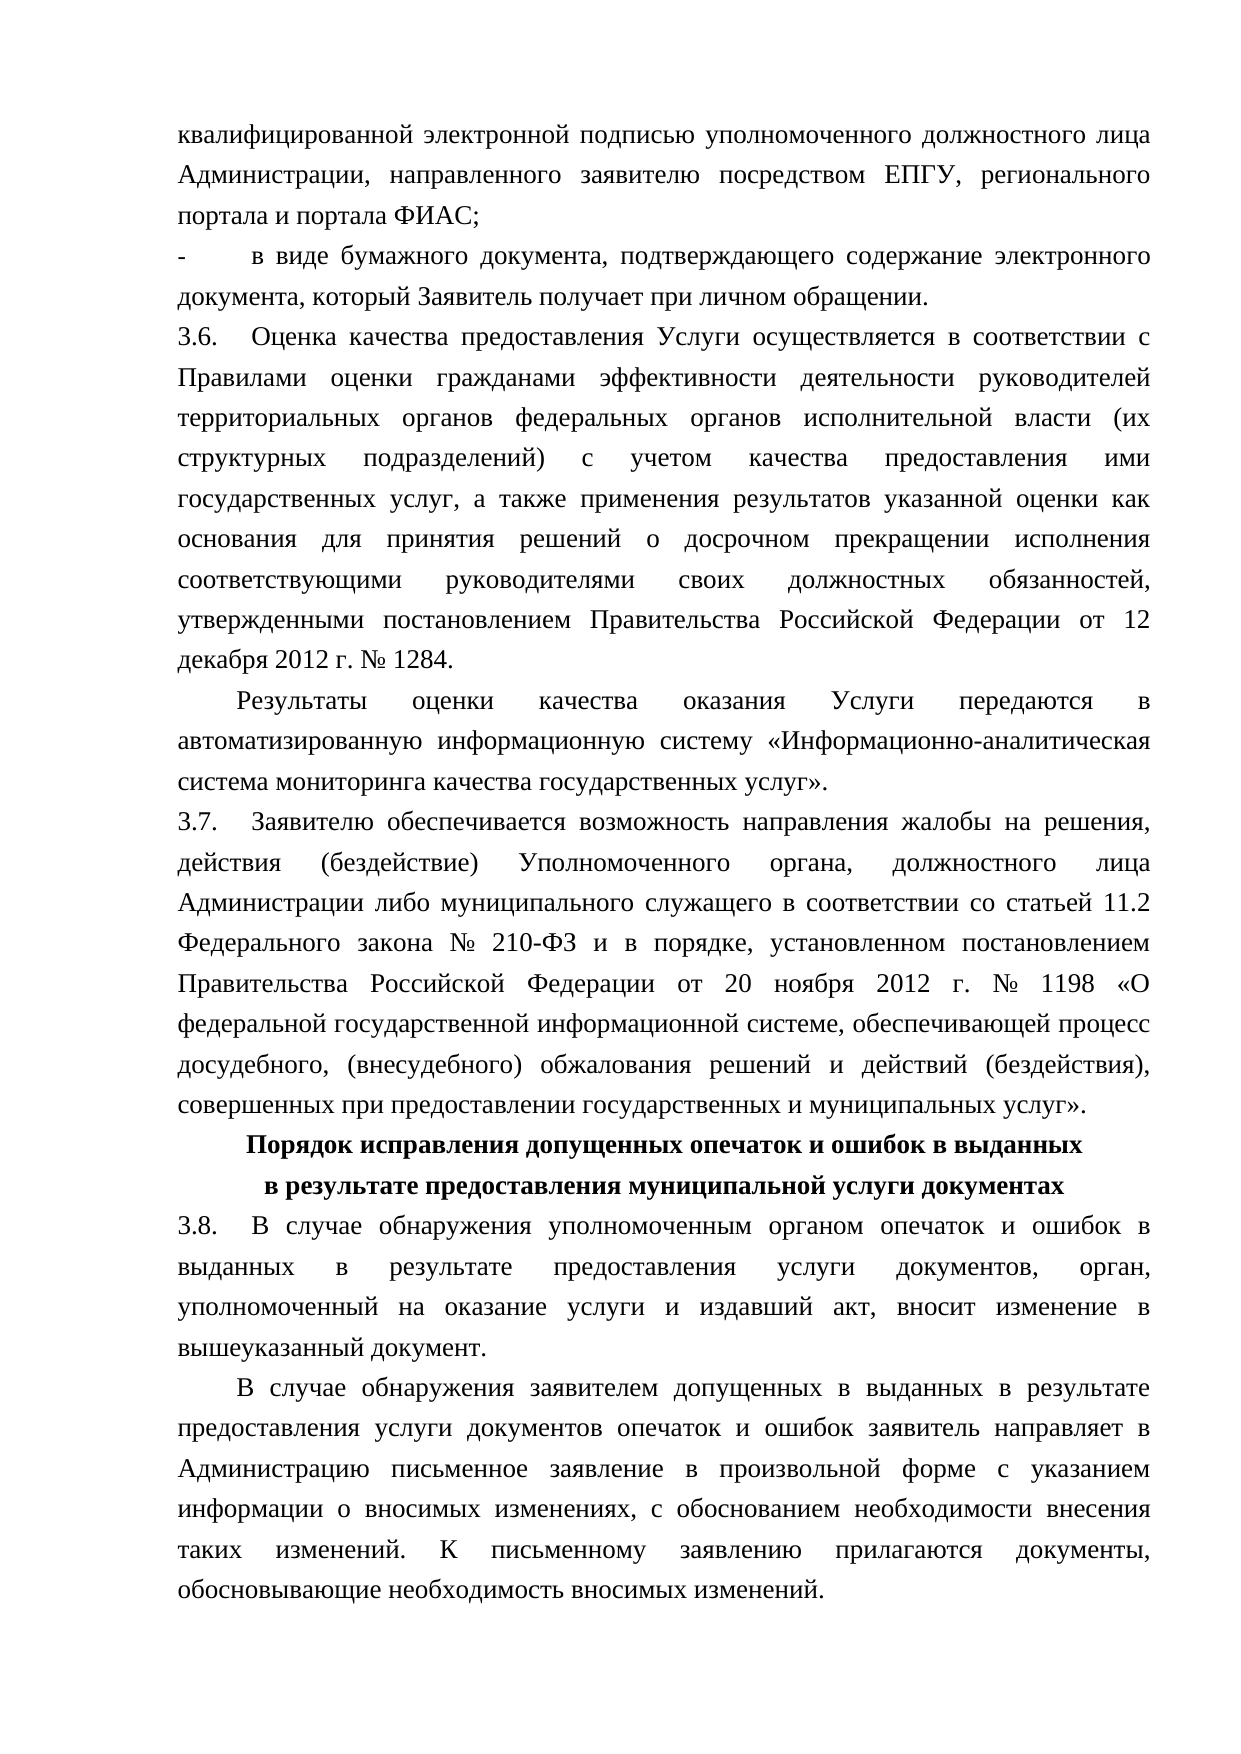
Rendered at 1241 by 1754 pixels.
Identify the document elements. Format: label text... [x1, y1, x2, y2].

list в виде бумажного документа, подтверждающего содержание электронного документа, который Заявитель получает при личном обращении. [177, 239, 1152, 311]
text Результаты оценки качества оказания Услуги передаются в автоматизированную информационную систему «Информационно-аналитическая система мониторинга качества государственных услуг». [177, 684, 1152, 796]
text Порядок исправления допущенных опечаток и ошибок в выданных в результате предоставления муниципальной услуги документах [177, 1128, 1152, 1200]
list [177, 118, 1152, 230]
text В случае обнаружения заявителем допущенных в выданных в результате предоставления услуги документов опечаток и ошибок заявитель направляет в Администрацию письменное заявление в произвольной форме с указанием информации о вносимых изменениях, с обоснованием необходимости внесения таких изменений. К письменному заявлению прилагаются документы, обосновывающие необходимость вносимых изменений. [177, 1371, 1152, 1604]
list Оценка качества предоставления Услуги осуществляется в соответствии с Правилами оценки гражданами эффективности деятельности руководителей территориальных органов федеральных органов исполнительной власти (их структурных подразделений) с учетом качества предоставления ими государственных услуг, а также применения результатов указанной оценки как основания для принятия решений о досрочном прекращении исполнения соответствующими руководителями своих должностных обязанностей, утвержденными постановлением Правительства Российской Федерации от 12 декабря 2012 г. № 1284. [177, 320, 1152, 675]
list В случае обнаружения уполномоченным органом опечаток и ошибок в выданных в результате предоставления услуги документов, орган, уполномоченный на оказание услуги и издавший акт, вносит изменение в вышеуказанный документ. [177, 1209, 1152, 1362]
list Заявителю обеспечивается возможность направления жалобы на решения, действия (бездействие) Уполномоченного органа, должностного лица Администрации либо муниципального служащего в соответствии со статьей 11.2 Федерального закона № 210-ФЗ и в порядке, установленном постановлением Правительства Российской Федерации от 20 ноября 2012 г. № 1198 «О федеральной государственной информационной системе, обеспечивающей процесс досудебного, (внесудебного) обжалования решений и действий (бездействия), совершенных при предоставлении государственных и муниципальных услуг». [177, 805, 1152, 1119]
